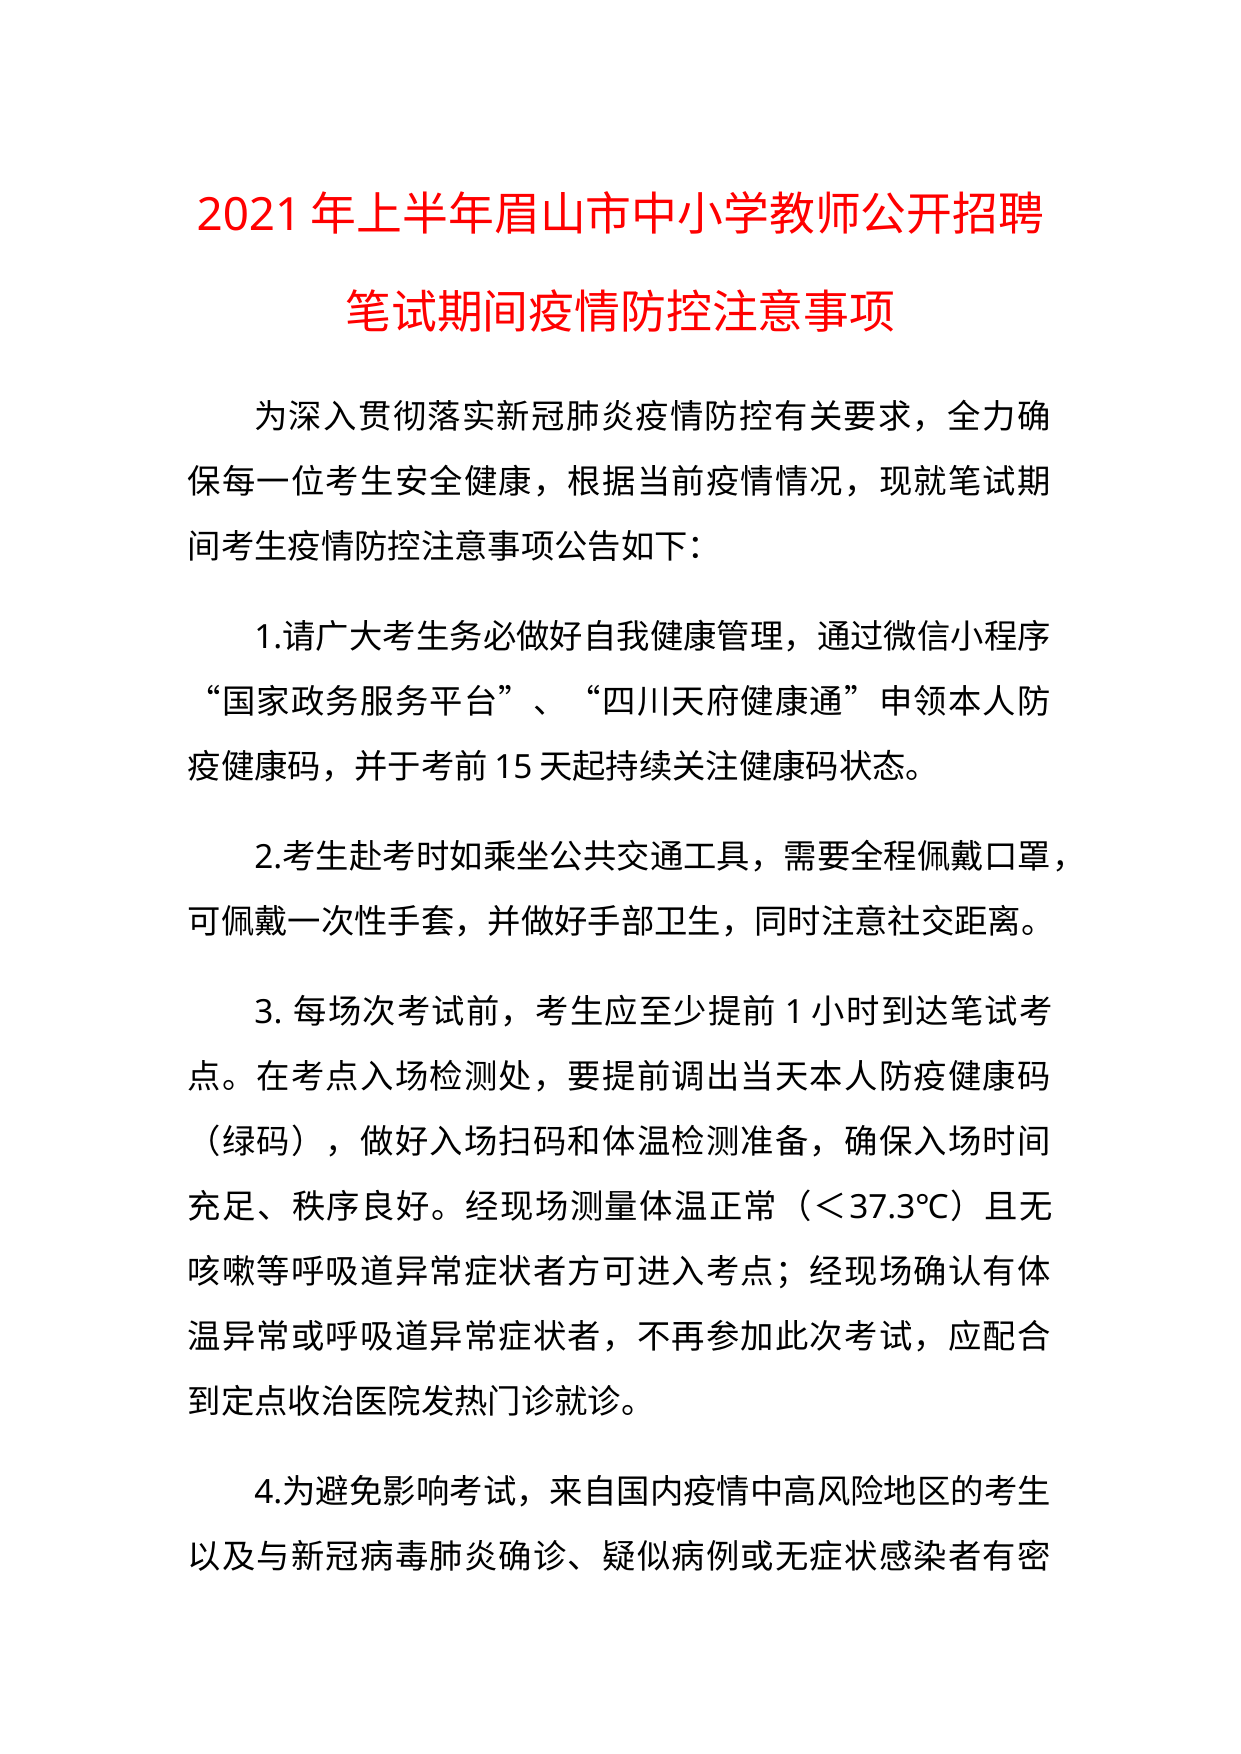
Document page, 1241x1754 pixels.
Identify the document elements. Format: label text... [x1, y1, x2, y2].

text 1.请广大考生务必做好自我健康管理，通过微信小程序“国家政务服务平台”、“四川天府健康通”申领本人防疫健康码，并于考前15天起持续关注健康码状态。 [187, 602, 1053, 797]
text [187, 1457, 1053, 1587]
text 3. 每场次考试前，考生应至少提前1小时到达笔试考点。在考点入场检测处，要提前调出当天本人防疫健康码（绿码），做好入场扫码和体温检测准备，确保入场时间充足、秩序良好。经现场测量体温正常（＜37.3℃）且无咳嗽等呼吸道异常症状者方可进入考点；经现场确认有体温异常或呼吸道异常症状者，不再参加此次考试，应配合到定点收治医院发热门诊就诊。 [187, 977, 1053, 1432]
text 2021年上半年眉山市中小学教师公开招聘笔试期间疫情防控注意事项 [187, 162, 1053, 357]
text 2.考生赴考时如乘坐公共交通工具，需要全程佩戴口罩，可佩戴一次性手套，并做好手部卫生，同时注意社交距离。 [187, 822, 1053, 952]
text 为深入贯彻落实新冠肺炎疫情防控有关要求，全力确保每一位考生安全健康，根据当前疫情情况，现就笔试期间考生疫情防控注意事项公告如下： [187, 382, 1053, 577]
